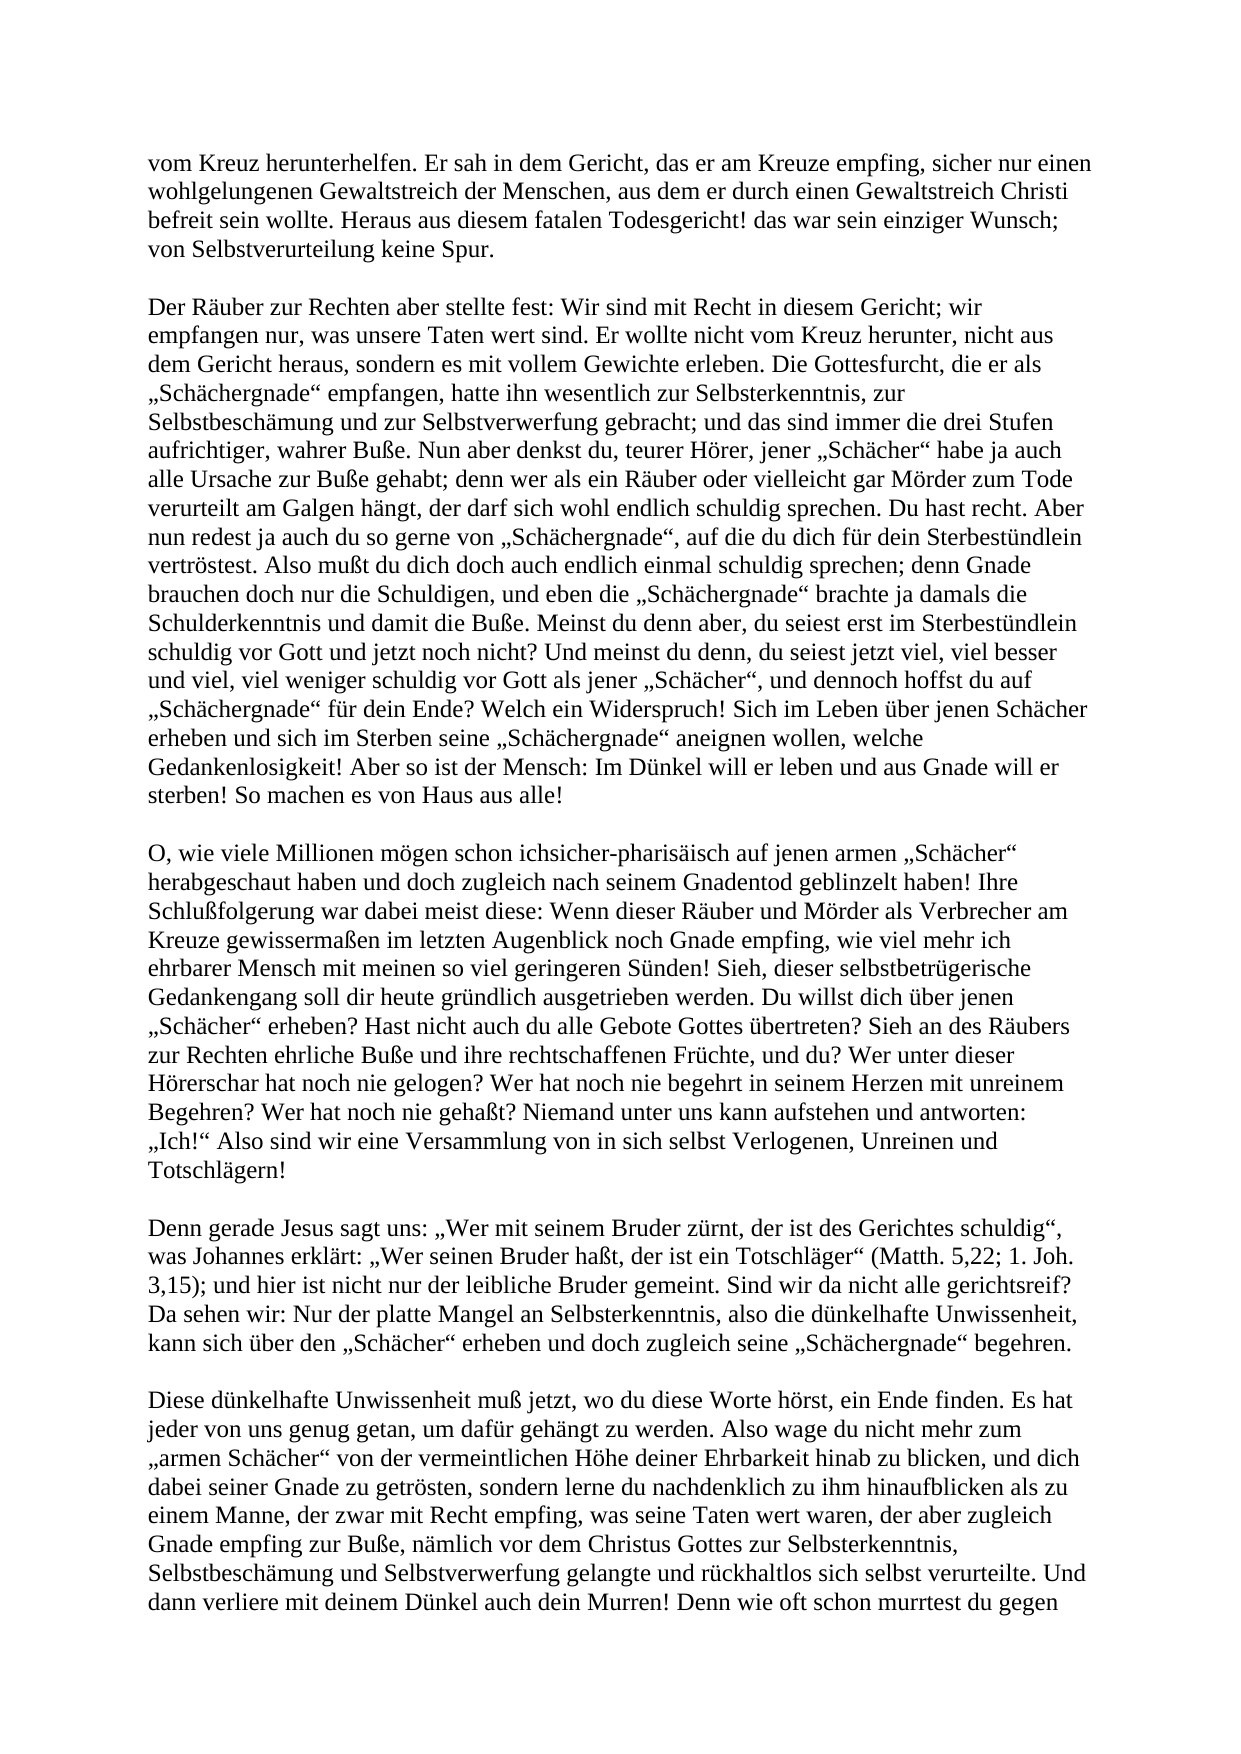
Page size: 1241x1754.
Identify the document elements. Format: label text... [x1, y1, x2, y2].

text Der Räuber zur Rechten aber stellte fest: Wir sind mit Recht in diesem Gericht; wir empfangen nur, was unsere Taten wert sind. Er wollte nicht vom Kreuz herunter, nicht aus dem Gericht heraus, sondern es mit vollem Gewichte erleben. Die Gottesfurcht, die er als „Schächergnade“ empfangen, hatte ihn wesentlich zur Selbsterkenntnis, zur Selbstbeschämung und zur Selbstverwerfung gebracht; und das sind immer die drei Stufen aufrichtiger, wahrer Buße. Nun aber denkst du, teurer Hörer, jener „Schächer“ habe ja auch alle Ursache zur Buße gehabt; denn wer als ein Räuber oder vielleicht gar Mörder zum Tode verurteilt am Galgen hängt, der darf sich wohl endlich schuldig sprechen. Du hast recht. Aber nun redest ja auch du so gerne von „Schächergnade“, auf die du dich für dein Sterbestündlein vertröstest. Also mußt du dich doch auch endlich einmal schuldig sprechen; denn Gnade brauchen doch nur die Schuldigen, und eben die „Schächergnade“ brachte ja damals die Schulderkenntnis und damit die Buße. Meinst du denn aber, du seiest erst im Sterbestündlein schuldig vor Gott und jetzt noch nicht? Und meinst du denn, du seiest jetzt viel, viel besser und viel, viel weniger schuldig vor Gott als jener „Schächer“, und dennoch hoffst du auf „Schächergnade“ für dein Ende? Welch ein Widerspruch! Sich im Leben über jenen Schächer erheben und sich im Sterben seine „Schächergnade“ aneignen wollen, welche Gedankenlosigkeit! Aber so ist der Mensch: Im Dünkel will er leben und aus Gnade will er sterben! So machen es von Haus aus alle! [148, 292, 1093, 809]
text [148, 1386, 1093, 1616]
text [148, 148, 1093, 263]
text O, wie viele Millionen mögen schon ichsicher-pharisäisch auf jenen armen „Schächer“ herabgeschaut haben und doch zugleich nach seinem Gnadentod geblinzelt haben! Ihre Schlußfolgerung war dabei meist diese: Wenn dieser Räuber und Mörder als Verbrecher am Kreuze gewissermaßen im letzten Augenblick noch Gnade empfing, wie viel mehr ich ehrbarer Mensch mit meinen so viel geringeren Sünden! Sieh, dieser selbstbetrügerische Gedankengang soll dir heute gründlich ausgetrieben werden. Du willst dich über jenen „Schächer“ erheben? Hast nicht auch du alle Gebote Gottes übertreten? Sieh an des Räubers zur Rechten ehrliche Buße und ihre rechtschaffenen Früchte, und du? Wer unter dieser Hörerschar hat noch nie gelogen? Wer hat noch nie begehrt in seinem Herzen mit unreinem Begehren? Wer hat noch nie gehaßt? Niemand unter uns kann aufstehen und antworten: „Ich!“ Also sind wir eine Versammlung von in sich selbst Verlogenen, Unreinen und Totschlägern! [148, 838, 1093, 1183]
text Denn gerade Jesus sagt uns: „Wer mit seinem Bruder zürnt, der ist des Gerichtes schuldig“, was Johannes erklärt: „Wer seinen Bruder haßt, der ist ein Totschläger“ (Matth. 5,22; 1. Joh. 3,15); und hier ist nicht nur der leibliche Bruder gemeint. Sind wir da nicht alle gerichtsreif? Da sehen wir: Nur der platte Mangel an Selbsterkenntnis, also die dünkelhafte Unwissenheit, kann sich über den „Schächer“ erheben und doch zugleich seine „Schächergnade“ begehren. [148, 1213, 1093, 1356]
